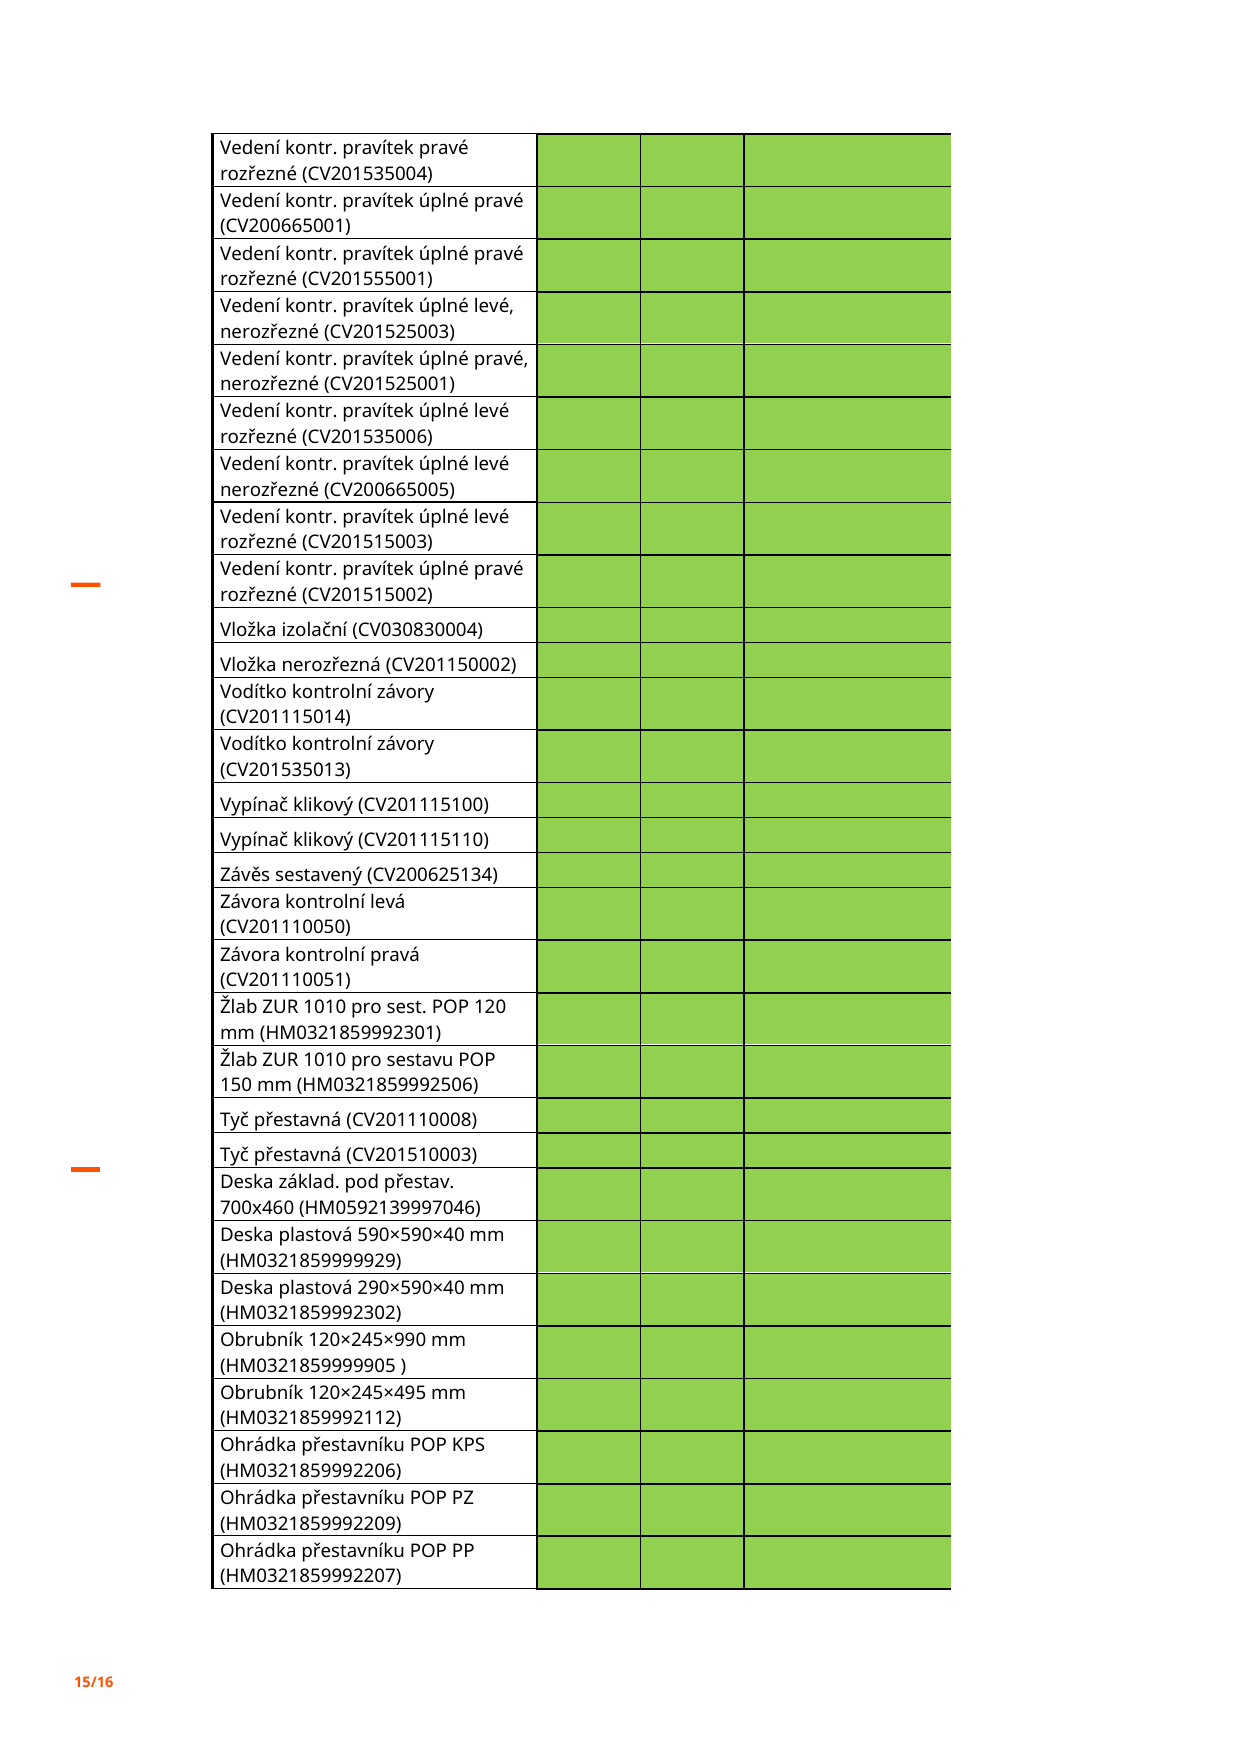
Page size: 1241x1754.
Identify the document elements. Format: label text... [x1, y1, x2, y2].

table_cell [538, 643, 640, 677]
table_cell [538, 1169, 640, 1220]
table_cell [641, 941, 743, 992]
table_cell [745, 783, 951, 817]
table_cell [538, 240, 640, 291]
table_cell [745, 1274, 951, 1325]
table_cell [745, 678, 951, 729]
table_cell [641, 731, 743, 782]
table_cell [641, 678, 743, 729]
table_cell Žlab ZUR 1010 pro sest. POP 120 mm (HM0321859992301) [214, 993, 536, 1044]
table_cell [538, 1379, 640, 1430]
table_cell Vložka izolační (CV030830004) [214, 608, 536, 642]
table_cell [641, 293, 743, 343]
table_cell [641, 1274, 743, 1325]
table_cell [745, 1046, 951, 1097]
table_cell [745, 1134, 951, 1167]
table_cell [538, 503, 640, 554]
table_cell [641, 1134, 743, 1167]
table_cell Vložka nerozřezná (CV201150002) [214, 643, 536, 677]
table_cell [745, 941, 951, 992]
table_cell [538, 678, 640, 729]
table_cell Závora kontrolní pravá (CV201110051) [214, 940, 536, 992]
table_cell [641, 1169, 743, 1220]
table_cell [538, 731, 640, 782]
table_cell Vodítko kontrolní závory (CV201115014) [214, 678, 536, 729]
table_cell Vedení kontr. pravítek pravé rozřezné (CV201535004) [214, 134, 536, 186]
table_cell [745, 293, 951, 343]
table_cell [641, 853, 743, 887]
table_cell Vedení kontr. pravítek úplné pravé rozřezné (CV201515002) [214, 555, 536, 607]
table_cell Obrubník 120×245×990 mm (HM0321859999905 ) [214, 1326, 536, 1378]
table_cell Závora kontrolní levá (CV201110050) [214, 888, 536, 939]
table_cell Deska plastová 590×590×40 mm (HM0321859999929) [214, 1221, 536, 1272]
table_cell [641, 1485, 743, 1535]
table_cell [745, 608, 951, 642]
table_cell [641, 783, 743, 817]
table_cell Vedení kontr. pravítek úplné pravé (CV200665001) [214, 187, 536, 238]
table_cell Žlab ZUR 1010 pro sestavu POP 150 mm (HM0321859992506) [214, 1046, 536, 1097]
table_cell Závěs sestavený (CV200625134) [214, 853, 536, 887]
table_cell [745, 853, 951, 887]
table_cell [538, 187, 640, 238]
table_cell [641, 1432, 743, 1483]
table_cell [538, 818, 640, 852]
table_cell [538, 1485, 640, 1535]
table_cell [538, 1432, 640, 1483]
table_cell Vedení kontr. pravítek úplné levé, nerozřezné (CV201525003) [214, 292, 536, 343]
table_cell [538, 1537, 640, 1588]
table_cell [745, 1537, 951, 1588]
table_cell [538, 345, 640, 396]
table_cell [538, 994, 640, 1044]
table_cell Vypínač klikový (CV201115100) [214, 783, 536, 817]
table_cell Vedení kontr. pravítek úplné levé rozřezné (CV201515003) [214, 503, 536, 554]
table_cell [641, 994, 743, 1044]
table_cell [641, 398, 743, 449]
table_cell [641, 240, 743, 291]
table_cell Ohrádka přestavníku POP PZ (HM0321859992209) [214, 1484, 536, 1535]
table_cell [641, 888, 743, 939]
table_cell [745, 888, 951, 939]
table_cell [641, 345, 743, 396]
table_cell Deska základ. pod přestav. 700x460 (HM0592139997046) [214, 1168, 536, 1220]
table_cell [745, 503, 951, 554]
table_cell [745, 1169, 951, 1220]
table_cell Vedení kontr. pravítek úplné pravé, nerozřezné (CV201525001) [214, 345, 536, 396]
table_cell [745, 643, 951, 677]
table_cell [538, 888, 640, 939]
table_cell [538, 1134, 640, 1167]
table_cell [538, 608, 640, 642]
table_cell [745, 1327, 951, 1378]
table_cell [641, 1221, 743, 1272]
table_cell Vypínač klikový (CV201115110) [214, 818, 536, 852]
table_cell [745, 240, 951, 291]
table_cell [745, 994, 951, 1044]
table_cell Ohrádka přestavníku POP KPS (HM0321859992206) [214, 1431, 536, 1483]
table_cell [641, 1099, 743, 1132]
table_cell [745, 135, 951, 186]
table_cell Ohrádka přestavníku POP PP (HM0321859992207) [214, 1536, 536, 1588]
table_cell [745, 345, 951, 396]
table_cell [538, 398, 640, 449]
table_cell [641, 1327, 743, 1378]
table_cell Vedení kontr. pravítek úplné levé rozřezné (CV201535006) [214, 397, 536, 449]
table_cell [538, 783, 640, 817]
table_cell [538, 941, 640, 992]
table_cell [641, 818, 743, 852]
table_cell Tyč přestavná (CV201110008) [214, 1098, 536, 1132]
table_cell [641, 1537, 743, 1588]
table_cell [745, 1485, 951, 1535]
table_cell [641, 187, 743, 238]
table_cell [538, 293, 640, 343]
table_cell Vedení kontr. pravítek úplné pravé rozřezné (CV201555001) [214, 239, 536, 291]
table_cell [538, 135, 640, 186]
table_cell [745, 187, 951, 238]
table_cell [745, 1432, 951, 1483]
table_cell [745, 731, 951, 782]
table_cell [641, 450, 743, 501]
table_cell [538, 853, 640, 887]
table_cell [538, 1046, 640, 1097]
table_cell [745, 818, 951, 852]
table_cell [641, 135, 743, 186]
table_cell [745, 450, 951, 501]
table_cell [538, 1327, 640, 1378]
table_cell [538, 1274, 640, 1325]
table_cell Vodítko kontrolní závory (CV201535013) [214, 730, 536, 782]
table_cell [641, 556, 743, 607]
table_cell Deska plastová 290×590×40 mm (HM0321859992302) [214, 1274, 536, 1325]
table_cell [641, 608, 743, 642]
table_cell [745, 398, 951, 449]
table_cell [745, 1221, 951, 1272]
table_cell [538, 450, 640, 501]
table_cell [641, 1379, 743, 1430]
table_cell [641, 1046, 743, 1097]
table_cell [538, 556, 640, 607]
table_cell Vedení kontr. pravítek úplné levé nerozřezné (CV200665005) [214, 450, 536, 501]
table_cell [641, 503, 743, 554]
table_cell [538, 1221, 640, 1272]
table_cell [745, 1099, 951, 1132]
table_cell Tyč přestavná (CV201510003) [214, 1133, 536, 1167]
table_cell [641, 643, 743, 677]
table_cell [745, 556, 951, 607]
table_cell Obrubník 120×245×495 mm (HM0321859992112) [214, 1379, 536, 1430]
table_cell [745, 1379, 951, 1430]
table_cell [538, 1099, 640, 1132]
